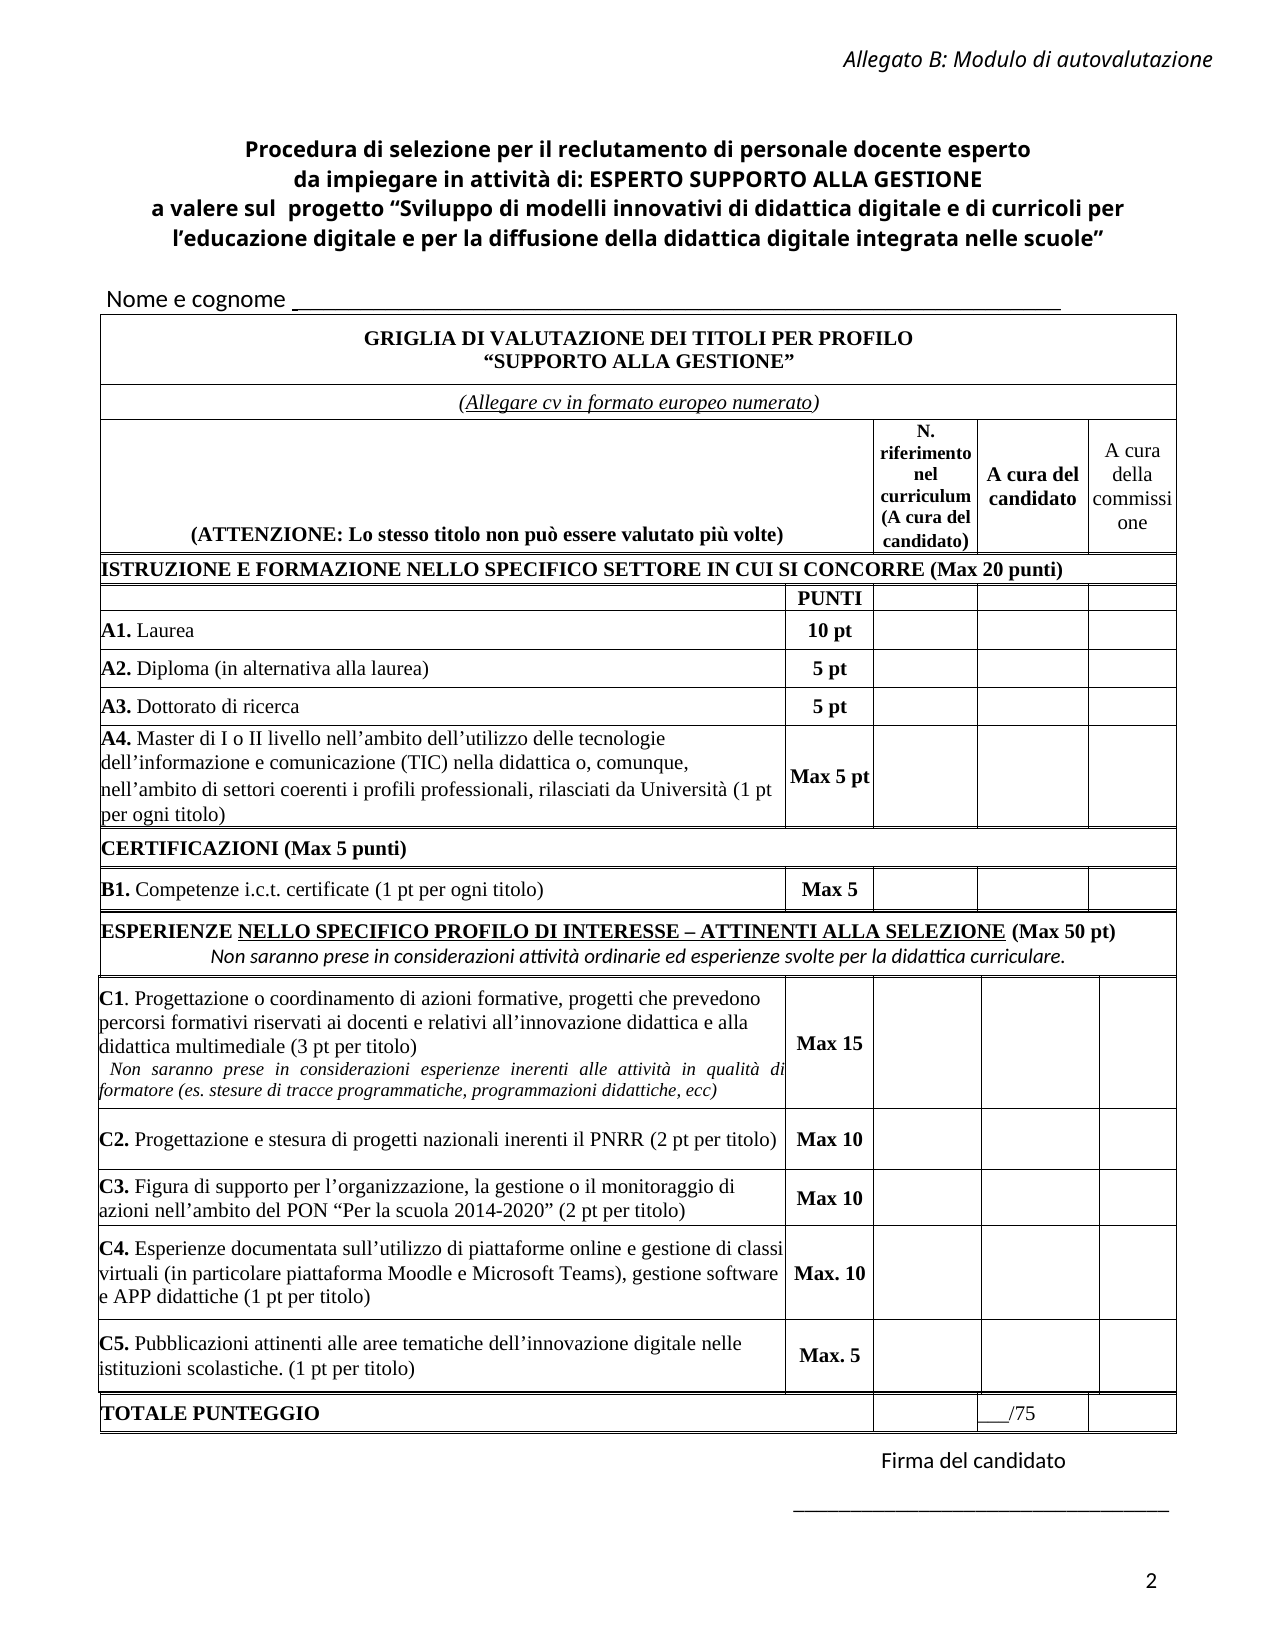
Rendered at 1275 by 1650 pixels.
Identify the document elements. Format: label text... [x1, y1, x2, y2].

table_cell [874, 726, 977, 826]
table_cell C3. Figura di supporto per l’organizzazione, la gestione o il monitoraggio di azioni nell’ambito del PON “Per la scuola 2014-2020” (2 pt per titolo) [99, 1170, 785, 1225]
table_cell A2. Diploma (in alternativa alla laurea) [101, 650, 785, 687]
table_cell [1100, 1320, 1176, 1391]
table_cell C2. Progettazione e stesura di progetti nazionali inerenti il PNRR (2 pt per titolo) [99, 1109, 785, 1169]
table_cell Max 10 [786, 1109, 873, 1169]
table_cell [982, 1226, 1099, 1318]
table_header GRIGLIA DI VALUTAZIONE DEI TITOLI PER PROFILO “SUPPORTO ALLA GESTIONE” [101, 315, 1176, 384]
table_cell [978, 688, 1088, 725]
table_cell 10 pt [786, 611, 873, 648]
table_cell [874, 688, 977, 725]
table_cell [874, 1109, 981, 1169]
table_cell C4. Esperienze documentata sull’utilizzo di piattaforme online e gestione di classi virtuali (in particolare piattaforma Moodle e Microsoft Teams), gestione software e APP didattiche (1 pt per titolo) [99, 1226, 785, 1318]
table_cell [1100, 1109, 1176, 1169]
table_cell [978, 650, 1088, 687]
table_cell (ATTENZIONE: Lo stesso titolo non può essere valutato più volte) [101, 420, 873, 552]
table_cell A3. Dottorato di ricerca [101, 688, 785, 725]
table_cell TOTALE PUNTEGGIO [101, 1395, 873, 1431]
table_cell [1089, 650, 1176, 687]
table_cell Max 5 pt [786, 726, 873, 826]
table_cell [1089, 726, 1176, 826]
table_cell PUNTI [786, 586, 873, 610]
table_cell ___/75 [978, 1395, 1088, 1431]
table_cell [874, 586, 977, 610]
table_cell [874, 1170, 981, 1225]
table_cell A4. Master di I o II livello nell’ambito dell’utilizzo delle tecnologie dell’informazione e comunicazione (TIC) nella didattica o, comunque, nell’ambito di settori coerenti i profili professionali, rilasciati da Università (1 pt per ogni titolo) [101, 726, 785, 826]
table_cell [978, 611, 1088, 648]
text Nome e cognome _____________________________________________________________ [106, 283, 1169, 314]
table_cell 5 pt [786, 650, 873, 687]
table_cell [874, 978, 981, 1108]
text Allegato B: Modulo di autovalutazione [141, 44, 1213, 74]
table_cell A cura della commissione [1089, 420, 1176, 552]
table_cell [874, 611, 977, 648]
table_cell [982, 1170, 1099, 1225]
table_cell [982, 1320, 1099, 1391]
table_cell [874, 1226, 981, 1318]
table_cell B1. Competenze i.c.t. certificate (1 pt per ogni titolo) [101, 869, 785, 909]
table_cell [1100, 1226, 1176, 1318]
table_cell [1089, 869, 1176, 909]
table_cell (Allegare cv in formato europeo numerato) [101, 385, 1176, 419]
table_cell [874, 1395, 977, 1431]
table_cell Max. 10 [786, 1226, 873, 1318]
table_cell Max 10 [786, 1170, 873, 1225]
text a valere sul progetto “Sviluppo di modelli innovativi di didattica digitale e di curricoli per l’educazione digitale e per la diffusione della didattica digitale integrata nelle scuole” [141, 193, 1135, 253]
table_cell Max. 5 [786, 1320, 873, 1391]
table_cell [982, 1109, 1099, 1169]
table_cell [1089, 688, 1176, 725]
text Procedura di selezione per il reclutamento di personale docente esperto [141, 134, 1135, 163]
table_cell ISTRUZIONE E FORMAZIONE NELLO SPECIFICO SETTORE IN CUI SI CONCORRE (Max 20 punti) [101, 555, 1176, 583]
table_cell ESPERIENZE NELLO SPECIFICO PROFILO DI INTERESSE – ATTINENTI ALLA SELEZIONE (Max 50 pt) Non saranno prese in considerazioni attività ordinarie ed esperienze svolte per la didattica curriculare. [101, 913, 1176, 975]
text Firma del candidato [106, 1447, 1066, 1474]
table_cell C1. Progettazione o coordinamento di azioni formative, progetti che prevedono percorsi formativi riservati ai docenti e relativi all’innovazione didattica e alla didattica multimediale (3 pt per titolo) Non saranno prese in considerazioni esperienze inerenti alle attività in qualità di formatore (es. stesure di tracce programmatiche, programmazioni didattiche, ecc) [99, 978, 785, 1108]
table_cell [1100, 1170, 1176, 1225]
table_cell [874, 1320, 981, 1391]
table_cell 5 pt [786, 688, 873, 725]
table_cell [982, 978, 1099, 1108]
table_cell [1089, 586, 1176, 610]
table_cell [874, 869, 977, 909]
table_cell CERTIFICAZIONI (Max 5 punti) [101, 829, 1176, 866]
table_cell [101, 586, 785, 610]
table_cell [978, 726, 1088, 826]
table_cell A cura del candidato [978, 420, 1088, 552]
table_cell [978, 869, 1088, 909]
table_cell C5. Pubblicazioni attinenti alle aree tematiche dell’innovazione digitale nelle istituzioni scolastiche. (1 pt per titolo) [99, 1320, 785, 1391]
table_cell [1089, 1395, 1176, 1431]
text da impiegare in attività di: ESPERTO SUPPORTO ALLA GESTIONE [141, 163, 1135, 193]
table_cell [1100, 978, 1176, 1108]
table_cell A1. Laurea [101, 611, 785, 648]
table_cell Max 15 [786, 978, 873, 1108]
table_cell N. riferimento nel curriculum (A cura del candidato) [874, 420, 977, 552]
text _________________________________ [106, 1487, 1169, 1515]
table_cell [874, 650, 977, 687]
table_cell [978, 586, 1088, 610]
table_cell Max 5 [786, 869, 873, 909]
table_cell [1089, 611, 1176, 648]
